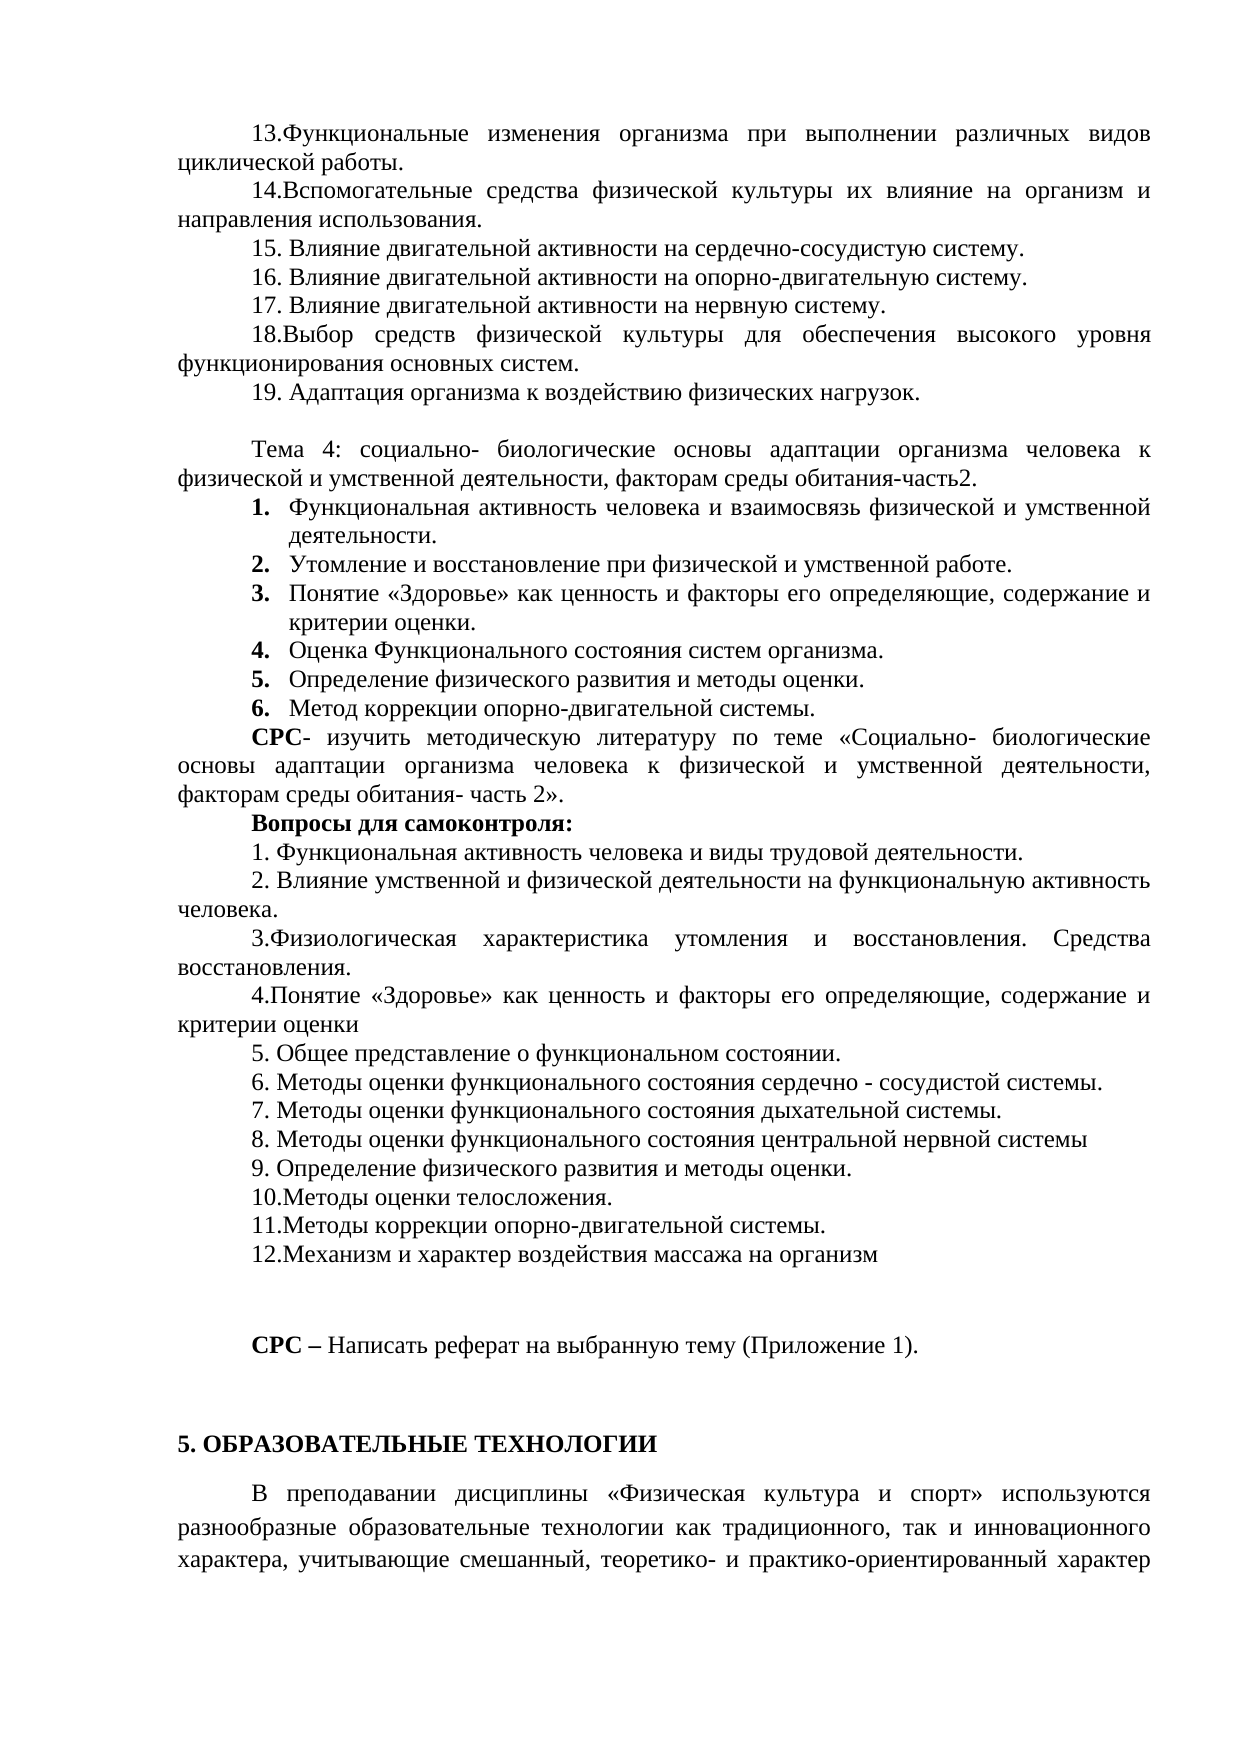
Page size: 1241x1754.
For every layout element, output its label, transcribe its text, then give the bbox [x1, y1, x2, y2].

text 2. Влияние умственной и физической деятельности на функциональную активность человека. [177, 866, 1152, 923]
list Метод коррекции опорно-двигательной системы. [251, 693, 1152, 722]
text 18.Выбор средств физической культуры для обеспечения высокого уровня функционирования основных систем. [177, 319, 1152, 377]
text 5. ОБРАЗОВАТЕЛЬНЫЕ ТЕХНОЛОГИИ [177, 1429, 1152, 1458]
text 10.Методы оценки телосложения. [177, 1182, 1152, 1211]
text 17. Влияние двигательной активности на нервную систему. [177, 291, 1152, 319]
text 12.Механизм и характер воздействия массажа на организм [251, 1239, 1152, 1268]
list Оценка Функционального состояния систем организма. [251, 636, 1152, 664]
list Понятие «Здоровье» как ценность и факторы его определяющие, содержание и критерии оценки. [251, 578, 1152, 636]
text 7. Методы оценки функционального состояния дыхательной системы. [177, 1096, 1152, 1124]
text 11.Методы коррекции опорно-двигательной системы. [251, 1211, 1152, 1239]
text СРС – Написать реферат на выбранную тему (Приложение 1). [177, 1330, 1152, 1359]
list Определение физического развития и методы оценки. [251, 664, 1152, 693]
text 16. Влияние двигательной активности на опорно-двигательную систему. [177, 262, 1152, 291]
text 4.Понятие «Здоровье» как ценность и факторы его определяющие, содержание и критерии оценки [177, 981, 1152, 1038]
text 8. Методы оценки функционального состояния центральной нервной системы [177, 1124, 1152, 1153]
text 19. Адаптация организма к воздействию физических нагрузок. [177, 377, 1152, 406]
text Вопросы для самоконтроля: [177, 808, 1152, 837]
text Тема 4: социально- биологические основы адаптации организма человека к физической и умственной деятельности, факторам среды обитания-часть2. [177, 434, 1152, 492]
text 6. Методы оценки функционального состояния сердечно - сосудистой системы. [177, 1067, 1152, 1096]
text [177, 1478, 1152, 1573]
text 13.Функциональные изменения организма при выполнении различных видов циклической работы. [177, 118, 1152, 176]
text 15. Влияние двигательной активности на сердечно-сосудистую систему. [177, 233, 1152, 262]
list Утомление и восстановление при физической и умственной работе. [251, 549, 1152, 578]
text 9. Определение физического развития и методы оценки. [177, 1153, 1152, 1182]
text 5. Общее представление о функциональном состоянии. [177, 1038, 1152, 1067]
list Функциональная активность человека и взаимосвязь физической и умственной деятельности. [251, 492, 1152, 549]
text СРС- изучить методическую литературу по теме «Социально- биологические основы адаптации организма человека к физической и умственной деятельности, факторам среды обитания- часть 2». [177, 722, 1152, 808]
text 14.Вспомогательные средства физической культуры их влияние на организм и направления использования. [177, 176, 1152, 233]
text 1. Функциональная активность человека и виды трудовой деятельности. [177, 837, 1152, 866]
text 3.Физиологическая характеристика утомления и восстановления. Средства восстановления. [177, 923, 1152, 981]
